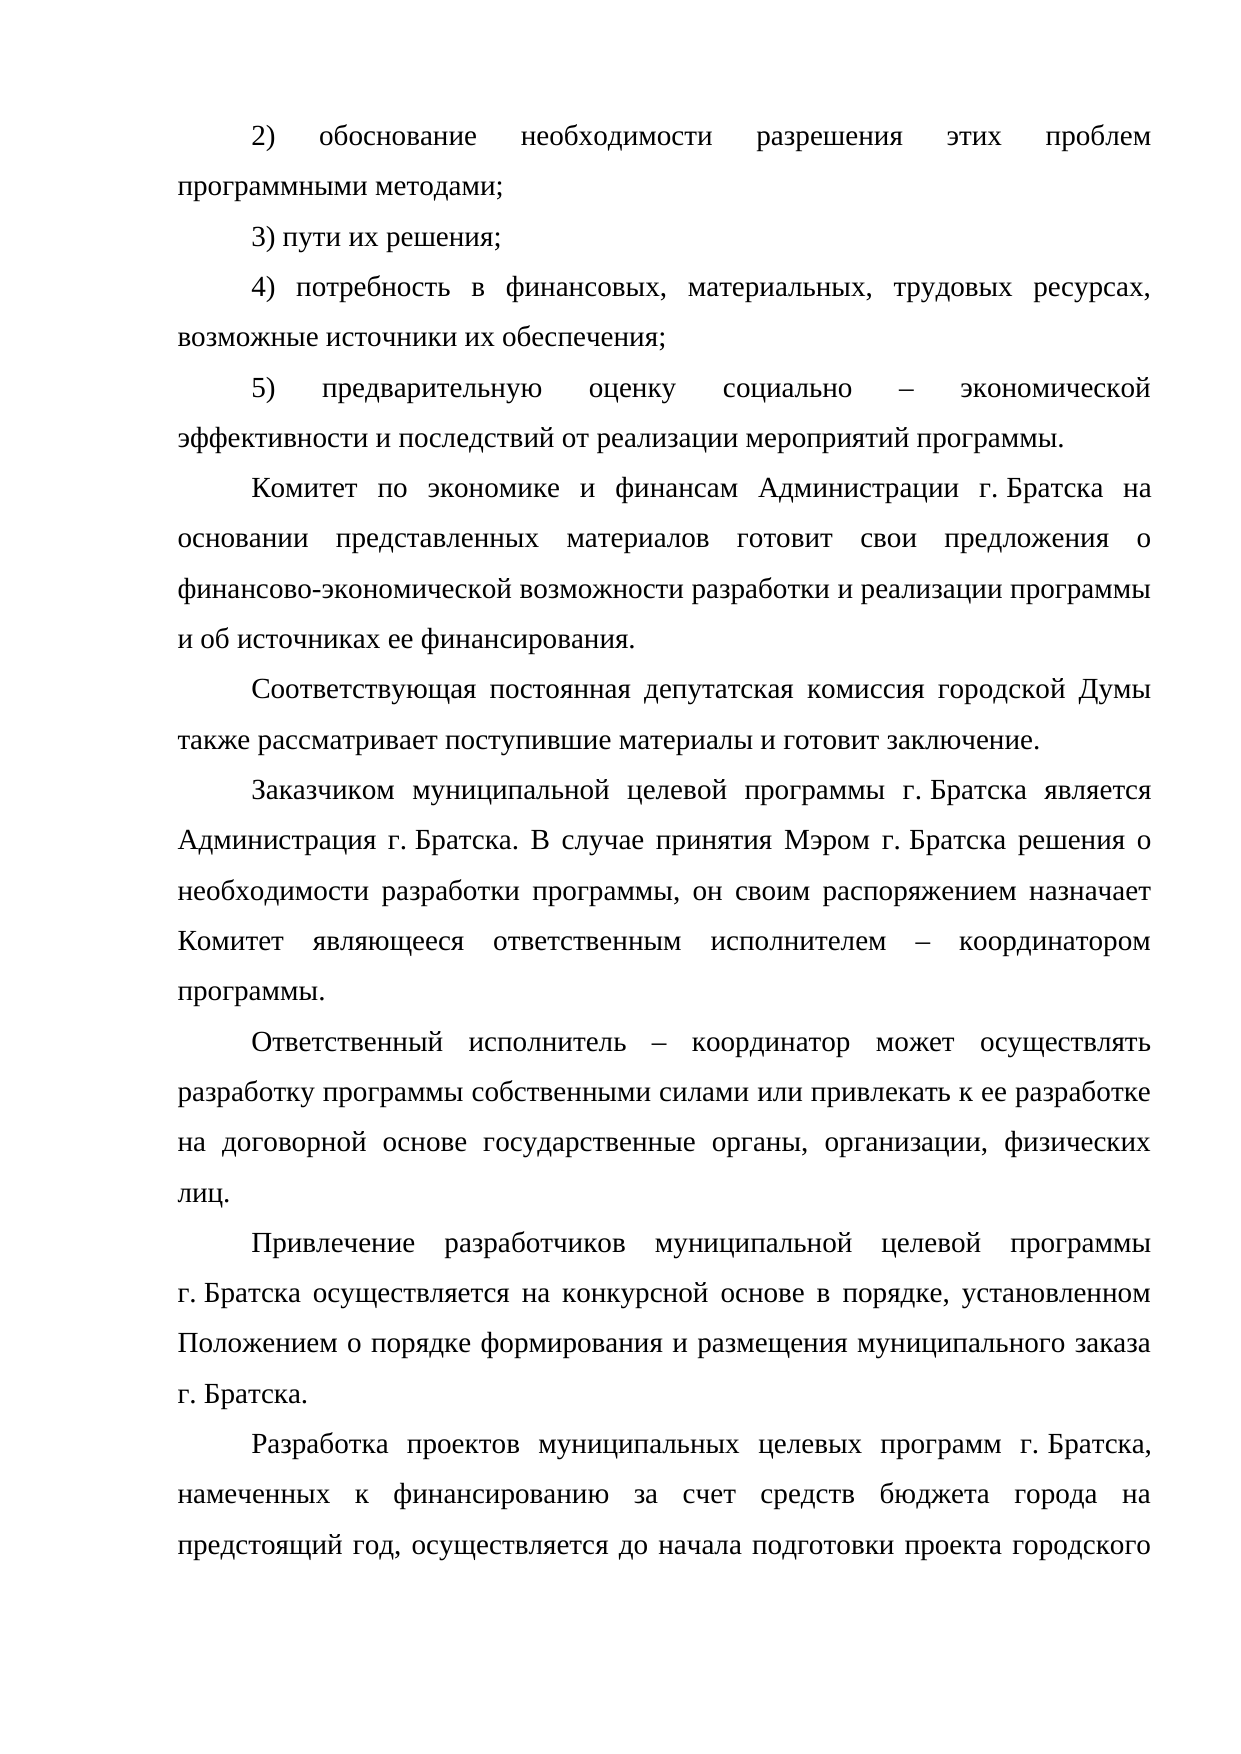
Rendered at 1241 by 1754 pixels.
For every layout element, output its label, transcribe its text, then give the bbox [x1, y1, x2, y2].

text Комитет по экономике и финансам Администрации г. Братска на основании представленных материалов готовит свои предложения о финансово-экономической возможности разработки и реализации программы и об источниках ее финансирования. [177, 470, 1152, 655]
text 3) пути их решения; [177, 219, 1152, 252]
text Ответственный исполнитель – координатор может осуществлять разработку программы собственными силами или привлекать к ее разработке на договорной основе государственные органы, организации, физических лиц. [177, 1024, 1152, 1208]
text 4) потребность в финансовых, материальных, трудовых ресурсах, возможные источники их обеспечения; [177, 269, 1152, 353]
text Соответствующая постоянная депутатская комиссия городской Думы также рассматривает поступившие материалы и готовит заключение. [177, 672, 1152, 755]
text Привлечение разработчиков муниципальной целевой программы г. Братска осуществляется на конкурсной основе в порядке, установленном Положением о порядке формирования и размещения муниципального заказа г. Братска. [177, 1225, 1152, 1409]
text Заказчиком муниципальной целевой программы г. Братска является Администрация г. Братска. В случае принятия Мэром г. Братска решения о необходимости разработки программы, он своим распоряжением назначает Комитет являющееся ответственным исполнителем – координатором программы. [177, 772, 1152, 1007]
text 2) обоснование необходимости разрешения этих проблем программными методами; [177, 118, 1152, 202]
text 5) предварительную оценку социально – экономической эффективности и последствий от реализации мероприятий программы. [177, 370, 1152, 453]
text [177, 1426, 1152, 1560]
